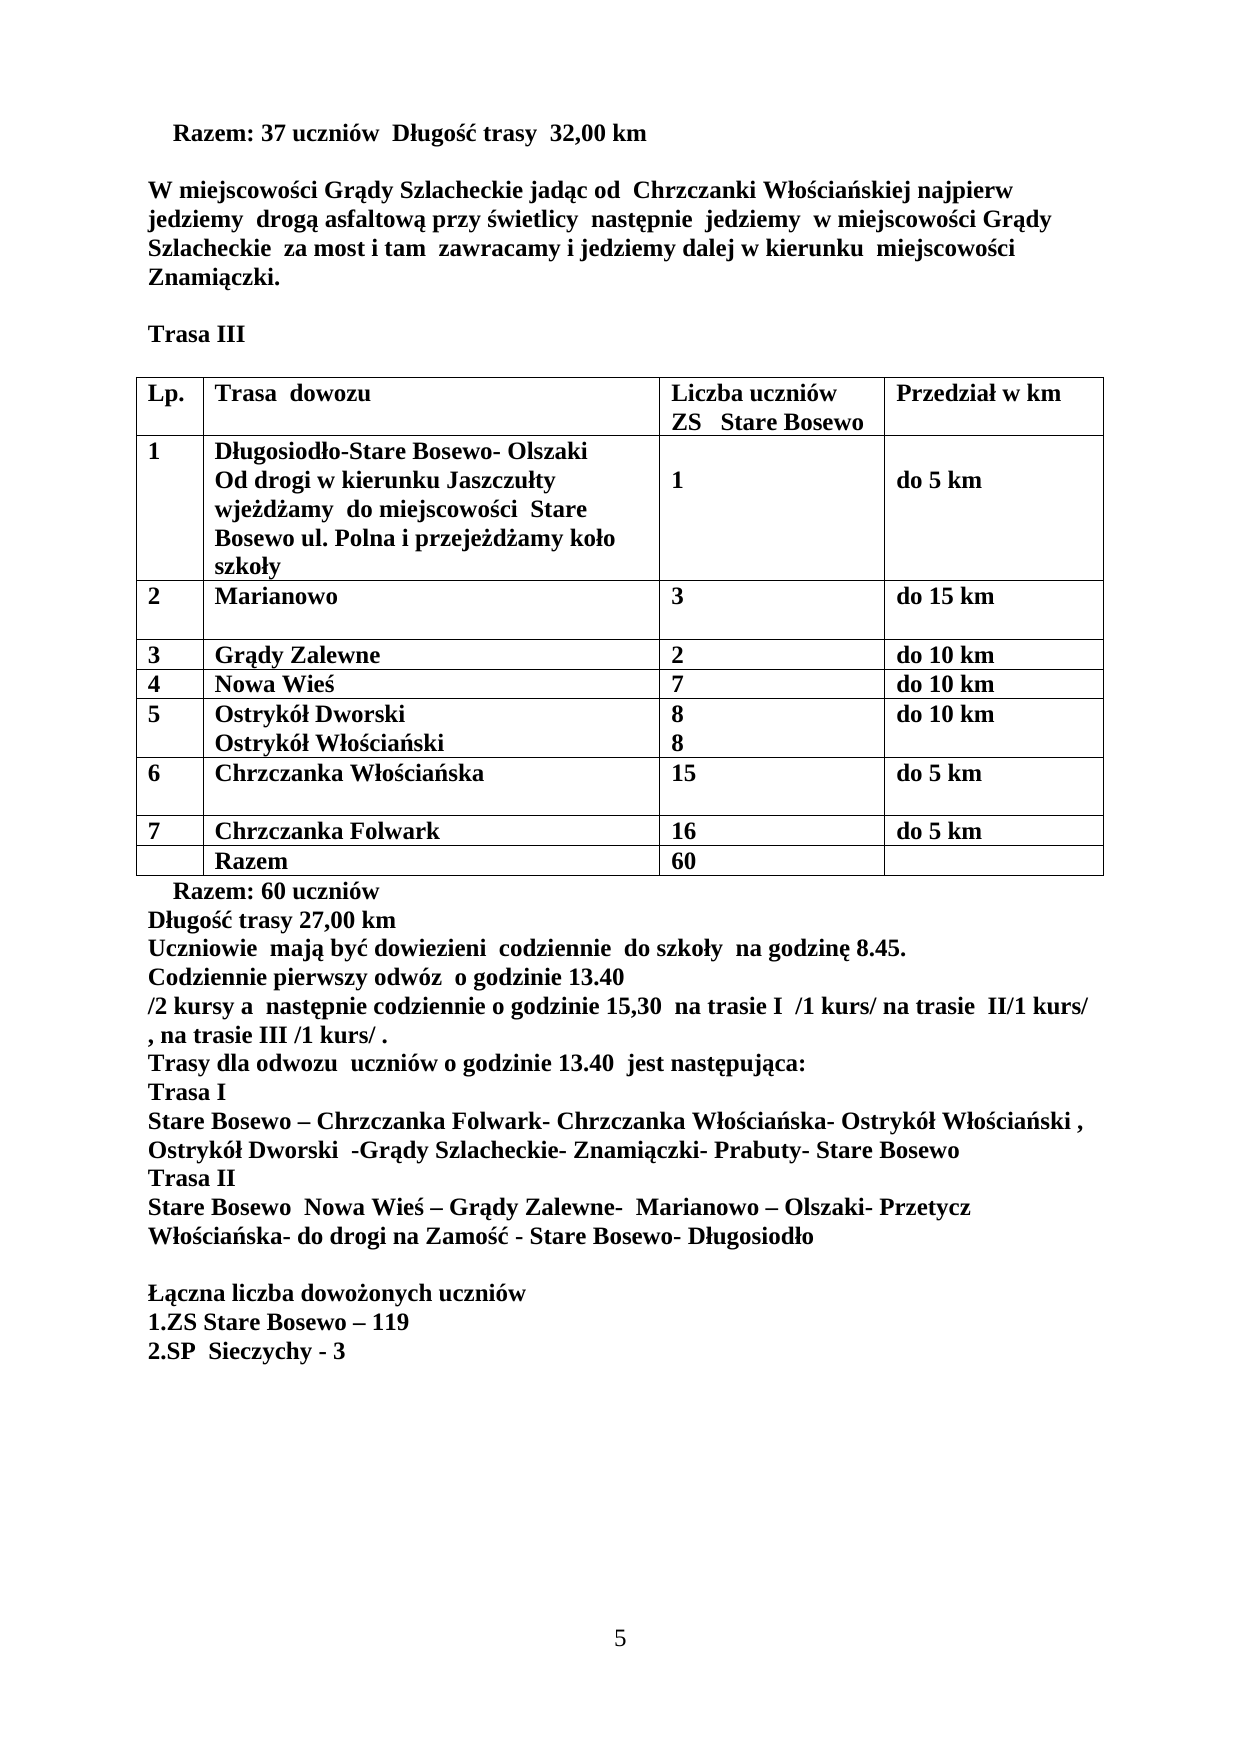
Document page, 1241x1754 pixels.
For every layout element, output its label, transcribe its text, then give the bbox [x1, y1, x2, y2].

text Trasy dla odwozu uczniów o godzinie 13.40 jest następująca: [148, 1048, 1093, 1077]
text Długość trasy 27,00 km [148, 905, 1093, 933]
table_cell 3 [137, 640, 203, 668]
text 1.ZS Stare Bosewo – 119 [148, 1307, 1093, 1336]
table_cell do 10 km [885, 699, 1103, 757]
table_cell do 10 km [885, 640, 1103, 668]
table_cell 8 8 [660, 699, 884, 757]
table_cell Razem [204, 846, 659, 875]
table_cell 16 [660, 816, 884, 845]
table_header Trasa dowozu [204, 378, 659, 435]
text Razem: 60 uczniów [148, 876, 1093, 905]
text Razem: 37 uczniów Długość trasy 32,00 km [148, 118, 1093, 147]
table_header Przedział w km [885, 378, 1103, 435]
table_cell 15 [660, 758, 884, 815]
text Trasa II [148, 1163, 1093, 1192]
table_cell Nowa Wieś [204, 670, 659, 698]
table_cell do 5 km [885, 816, 1103, 845]
table_cell [137, 846, 203, 875]
table_cell Grądy Zalewne [204, 640, 659, 668]
table_cell 7 [137, 816, 203, 845]
table_cell do 10 km [885, 670, 1103, 698]
text Trasa III [148, 319, 1093, 348]
table_cell do 5 km [885, 436, 1103, 580]
table_cell 60 [660, 846, 884, 875]
table_cell 5 [137, 699, 203, 757]
table_cell 6 [137, 758, 203, 815]
text Stare Bosewo Nowa Wieś – Grądy Zalewne- Marianowo – Olszaki- Przetycz Włościańska- do drogi na Zamość - Stare Bosewo- Długosiodło [148, 1192, 1093, 1250]
text Codziennie pierwszy odwóz o godzinie 13.40 [148, 962, 1093, 991]
table_cell Chrzczanka Włościańska [204, 758, 659, 815]
table_cell Długosiodło-Stare Bosewo- Olszaki Od drogi w kierunku Jaszczułty wjeżdżamy do miejscowości Stare Bosewo ul. Polna i przejeżdżamy koło szkoły [204, 436, 659, 580]
table_header Lp. [137, 378, 203, 435]
text Trasa I [148, 1077, 1093, 1106]
text 2.SP Sieczychy - 3 [148, 1336, 1093, 1365]
text Łączna liczba dowożonych uczniów [148, 1278, 1093, 1307]
text Stare Bosewo – Chrzczanka Folwark- Chrzczanka Włościańska- Ostrykół Włościański , Ostrykół Dworski -Grądy Szlacheckie- Znamiączki- Prabuty- Stare Bosewo [148, 1106, 1093, 1163]
table_cell 3 [660, 581, 884, 639]
table_header Liczba uczniów ZS Stare Bosewo [660, 378, 884, 435]
table_cell Chrzczanka Folwark [204, 816, 659, 845]
table_cell do 15 km [885, 581, 1103, 639]
text W miejscowości Grądy Szlacheckie jadąc od Chrzczanki Włościańskiej najpierw jedziemy drogą asfaltową przy świetlicy następnie jedziemy w miejscowości Grądy Szlacheckie za most i tam zawracamy i jedziemy dalej w kierunku miejscowości Znamiączki. [148, 176, 1093, 291]
table_cell 4 [137, 670, 203, 698]
text Uczniowie mają być dowiezieni codziennie do szkoły na godzinę 8.45. [148, 933, 1093, 962]
table_cell 2 [660, 640, 884, 668]
table_cell do 5 km [885, 758, 1103, 815]
table_cell [885, 846, 1103, 875]
table_cell 7 [660, 670, 884, 698]
table_cell Marianowo [204, 581, 659, 639]
table_cell 2 [137, 581, 203, 639]
table_cell 1 [137, 436, 203, 580]
table_cell 1 [660, 436, 884, 580]
text /2 kursy a następnie codziennie o godzinie 15,30 na trasie I /1 kurs/ na trasie II/1 kurs/ , na trasie III /1 kurs/ . [148, 991, 1093, 1048]
table_cell Ostrykół Dworski Ostrykół Włościański [204, 699, 659, 757]
